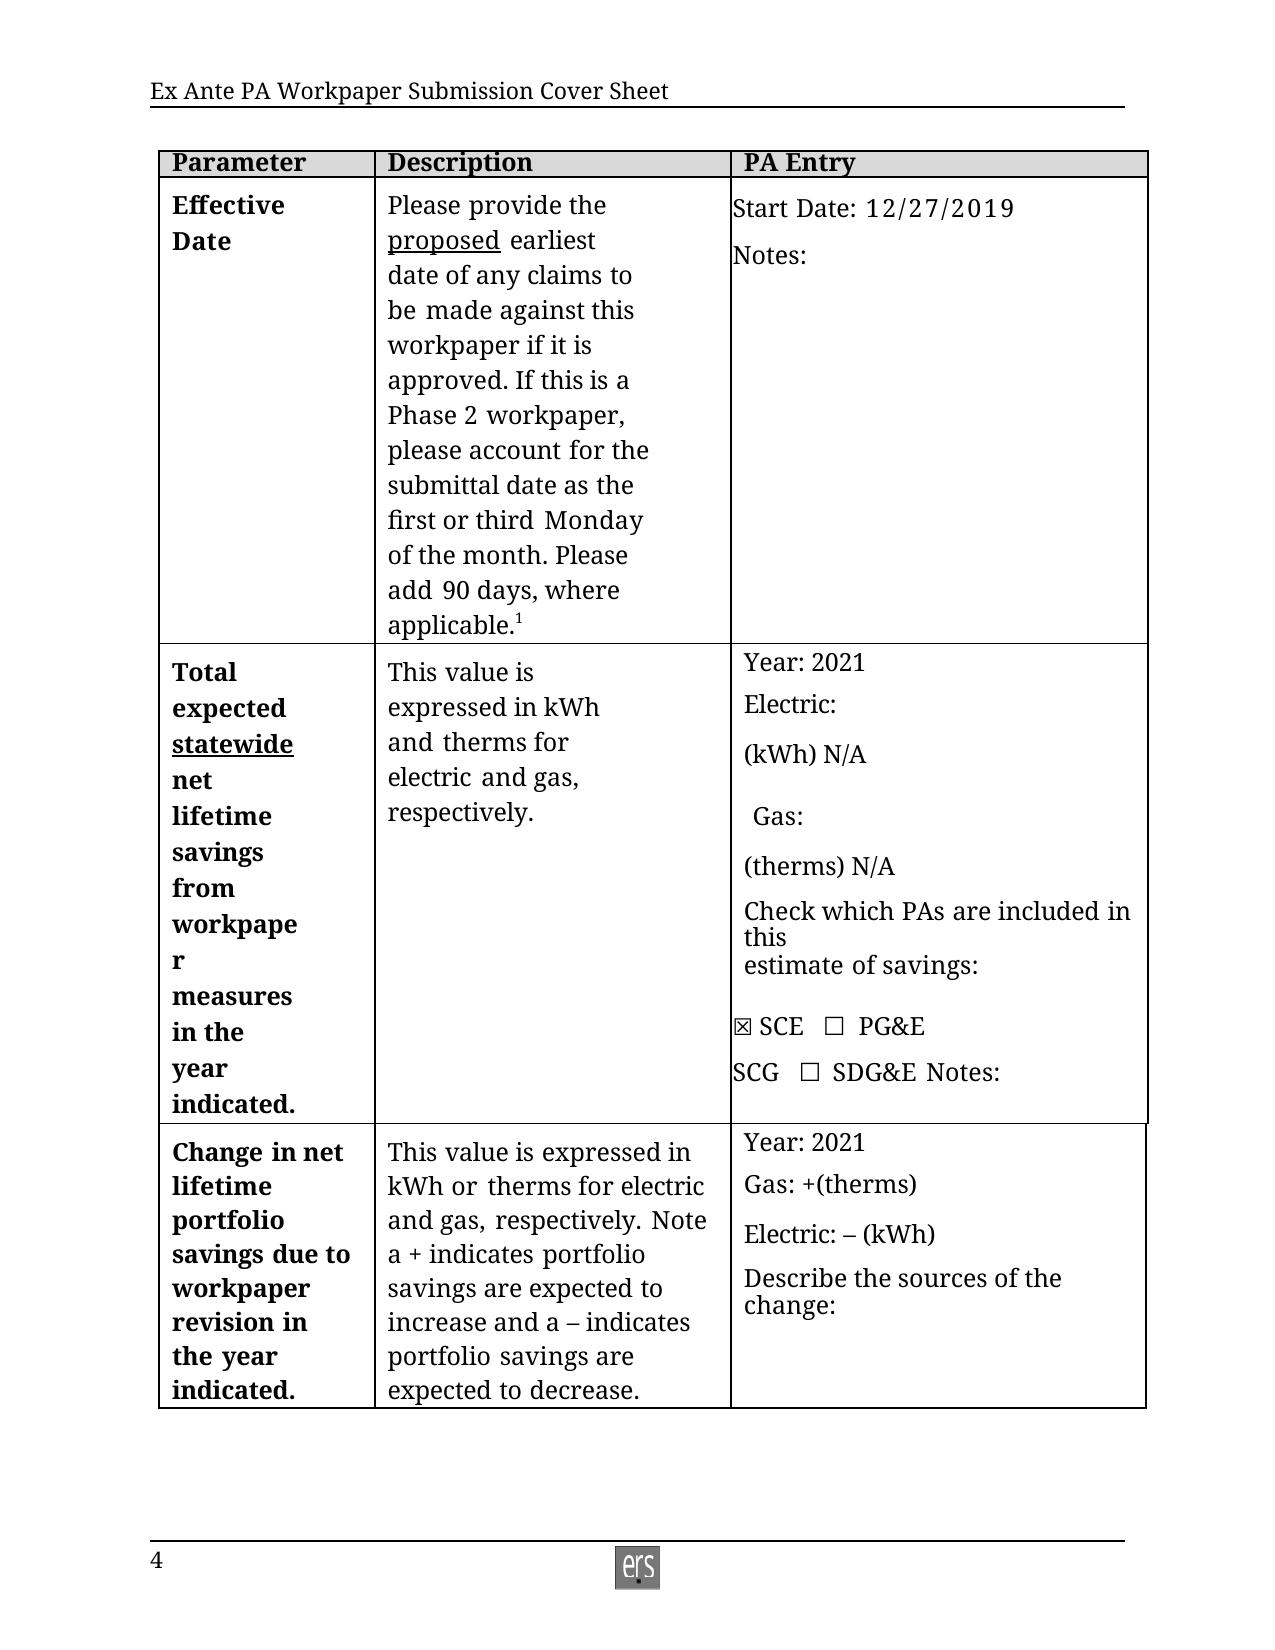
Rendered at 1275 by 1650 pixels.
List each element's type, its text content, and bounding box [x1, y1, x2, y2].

table_header PA Entry [732, 152, 1147, 176]
table_cell Please provide the proposed earliest date of any claims to be made against this workpaper if it is approved. If this is a Phase 2 workpaper, please account for the submittal date as the first or third Monday of the month. Please add 90 days, where applicable.1 [376, 178, 730, 642]
table_header Parameter [160, 152, 374, 176]
table_cell Effective Date [160, 178, 374, 642]
table_cell Start Date: 12/27/2019 Notes: [732, 178, 1147, 642]
table_cell This value is expressed in kWh and therms for electric and gas, respectively. [376, 644, 730, 1122]
table_cell Change in net lifetime portfolio savings due to workpaper revision in the year indicated. [160, 1124, 374, 1407]
table_cell This value is expressed in kWh or therms for electric and gas, respectively. Note a + indicates portfolio savings are expected to increase and a – indicates portfolio savings are expected to decrease. [376, 1124, 730, 1407]
table_cell Total expected statewide net lifetime savings from workpaper measures in the year indicated. [160, 644, 374, 1122]
table_cell Year: 2021 Gas: +(therms) Electric: – (kWh) Describe the sources of the change: [732, 1124, 1145, 1407]
table_header Description [376, 152, 730, 176]
table_cell Year: 2021 Electric: (kWh) N/A Gas: (therms) N/A Check which PAs are included in this estimate of savings: SCE ☐ PG&E SCG ☐ SDG&E Notes: [732, 644, 1147, 1122]
